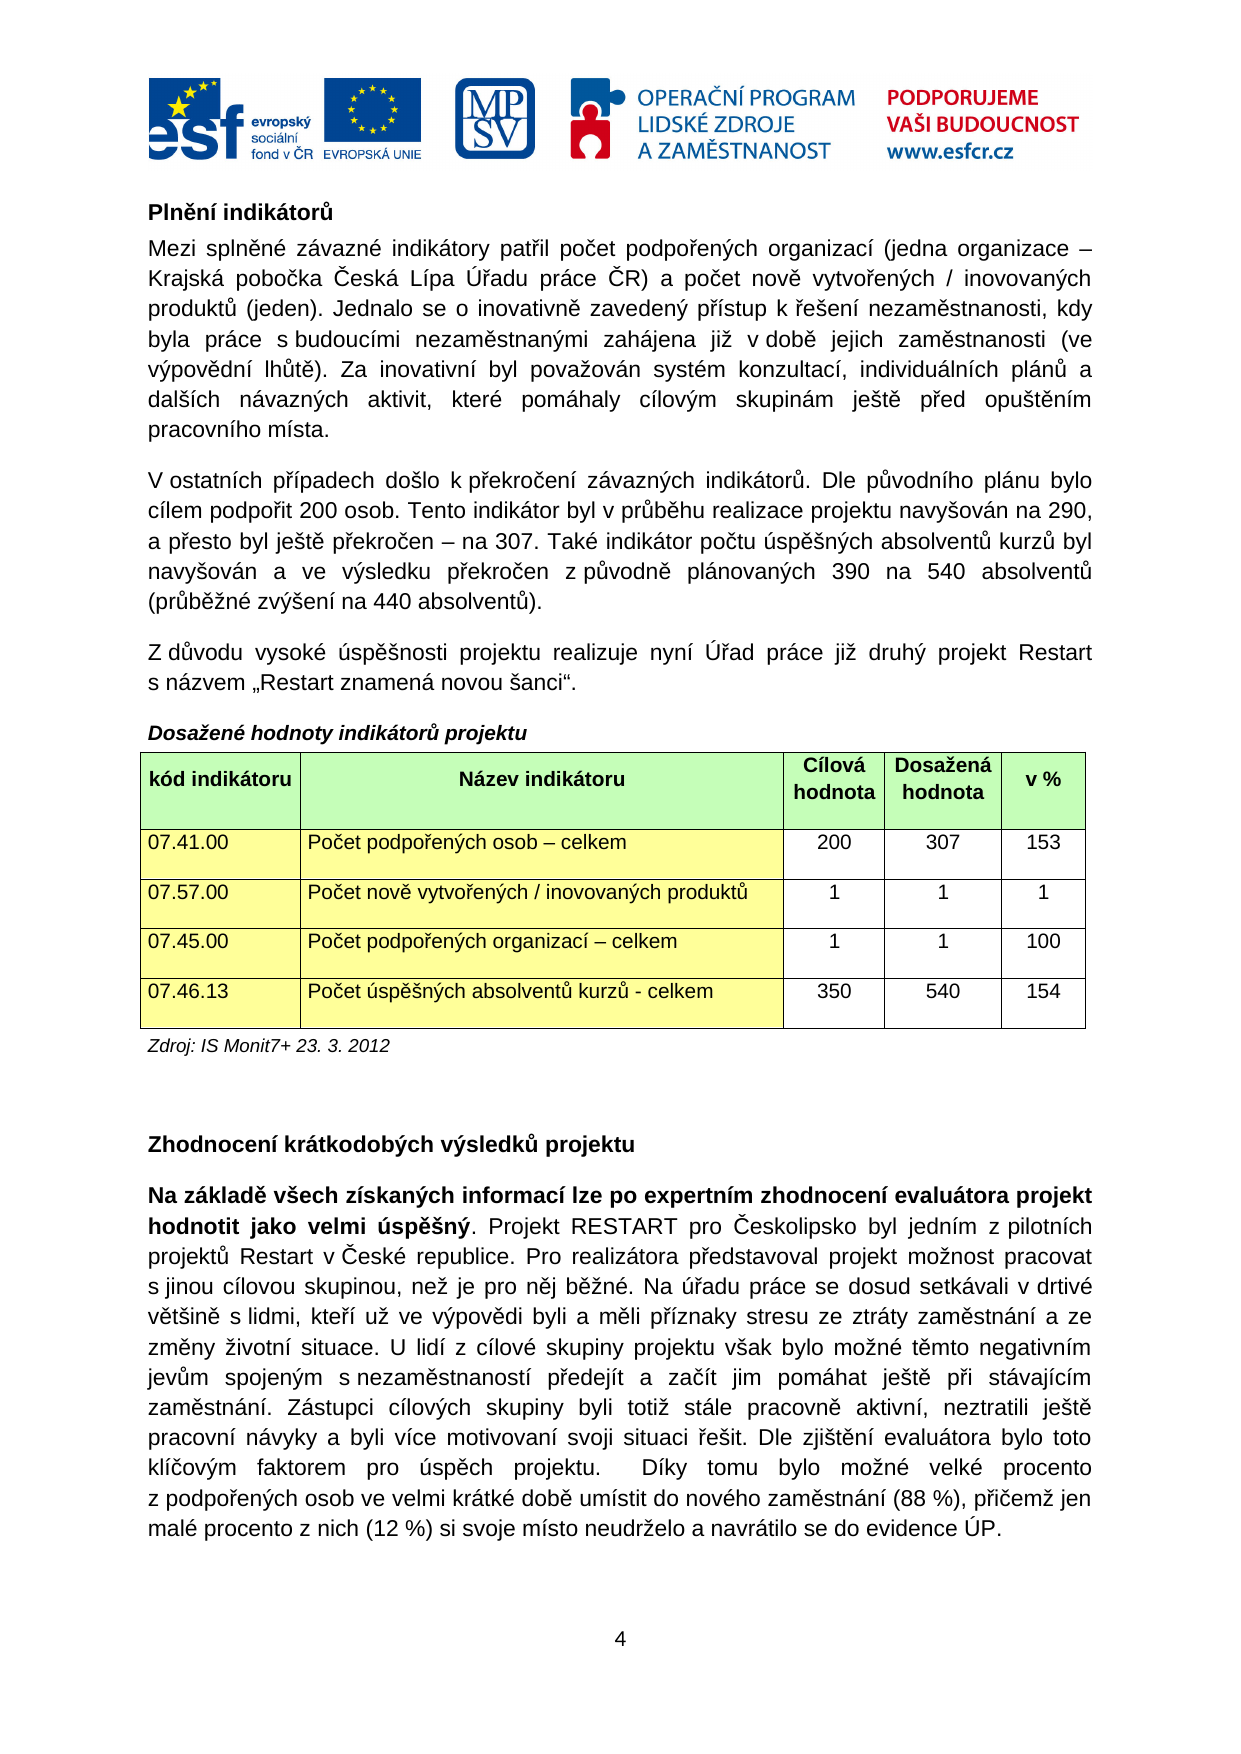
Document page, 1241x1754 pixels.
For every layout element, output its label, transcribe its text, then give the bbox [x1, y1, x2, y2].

text Na základě všech získaných informací lze po expertním zhodnocení evaluátora projekt hodnotit jako velmi úspěšný. Projekt RESTART pro Českolipsko byl jedním z pilotních projektů Restart v České republice. Pro realizátora představoval projekt možnost pracovat s jinou cílovou skupinou, než je pro něj běžné. Na úřadu práce se dosud setkávali v drtivé většině s lidmi, kteří už ve výpovědi byli a měli příznaky stresu ze ztráty zaměstnání a ze změny životní situace. U lidí z cílové skupiny projektu však bylo možné těmto negativním jevům spojeným s nezaměstnaností předejít a začít jim pomáhat ještě při stávajícím zaměstnání. Zástupci cílových skupiny byli totiž stále pracovně aktivní, neztratili ještě pracovní návyky a byli více motivovaní svoji situaci řešit. Dle zjištění evaluátora bylo toto klíčovým faktorem pro úspěch projektu. Díky tomu bylo možné velké procento z podpořených osob ve velmi krátké době umístit do nového zaměstnání (88 %), přičemž jen malé procento z nich (12 %) si svoje místo neudrželo a navrátilo se do evidence ÚP. [148, 1182, 1093, 1541]
table_cell 307 [885, 830, 1001, 878]
table_header v % [1002, 753, 1085, 829]
table_header Dosažená hodnota [885, 753, 1001, 829]
table_header Cílová hodnota [784, 753, 884, 829]
table_cell Počet podpořených organizací – celkem [301, 929, 783, 978]
text Zdroj: IS Monit7+ 23. 3. 2012 [148, 1035, 1093, 1056]
table_header kód indikátoru [141, 753, 300, 829]
picture [147, 73, 1093, 171]
table_cell 1 [1002, 880, 1085, 928]
table_header Název indikátoru [301, 753, 783, 829]
text Zhodnocení krátkodobých výsledků projektu [148, 1131, 1093, 1158]
subtitle Plnění indikátorů [148, 198, 1093, 225]
table_cell 07.57.00 [141, 880, 300, 928]
table_cell 540 [885, 979, 1001, 1027]
table_cell 200 [784, 830, 884, 878]
table_cell 153 [1002, 830, 1085, 878]
table_cell 1 [784, 880, 884, 928]
table_cell Počet úspěšných absolventů kurzů - celkem [301, 979, 783, 1027]
table_cell 154 [1002, 979, 1085, 1027]
table_cell 07.45.00 [141, 929, 300, 978]
table_cell 1 [784, 929, 884, 978]
table_cell 07.46.13 [141, 979, 300, 1027]
table_cell 1 [885, 929, 1001, 978]
table_cell 07.41.00 [141, 830, 300, 878]
text V ostatních případech došlo k překročení závazných indikátorů. Dle původního plánu bylo cílem podpořit 200 osob. Tento indikátor byl v průběhu realizace projektu navyšován na 290, a přesto byl ještě překročen – na 307. Také indikátor počtu úspěšných absolventů kurzů byl navyšován a ve výsledku překročen z původně plánovaných 390 na 540 absolventů (průběžné zvýšení na 440 absolventů). [148, 467, 1093, 614]
table_cell 350 [784, 979, 884, 1027]
table_cell 100 [1002, 929, 1085, 978]
text Dosažené hodnoty indikátorů projektu [148, 720, 1093, 744]
table_cell Počet podpořených osob – celkem [301, 830, 783, 878]
text Z důvodu vysoké úspěšnosti projektu realizuje nyní Úřad práce již druhý projekt Restart s názvem „Restart znamená novou šanci“. [148, 639, 1093, 696]
table_cell Počet nově vytvořených / inovovaných produktů [301, 880, 783, 928]
text Mezi splněné závazné indikátory patřil počet podpořených organizací (jedna organizace – Krajská pobočka Česká Lípa Úřadu práce ČR) a počet nově vytvořených / inovovaných produktů (jeden). Jednalo se o inovativně zavedený přístup k řešení nezaměstnanosti, kdy byla práce s budoucími nezaměstnanými zahájena již v době jejich zaměstnanosti (ve výpovědní lhůtě). Za inovativní byl považován systém konzultací, individuálních plánů a dalších návazných aktivit, které pomáhaly cílovým skupinám ještě před opuštěním pracovního místa. [148, 235, 1093, 443]
table_cell 1 [885, 880, 1001, 928]
